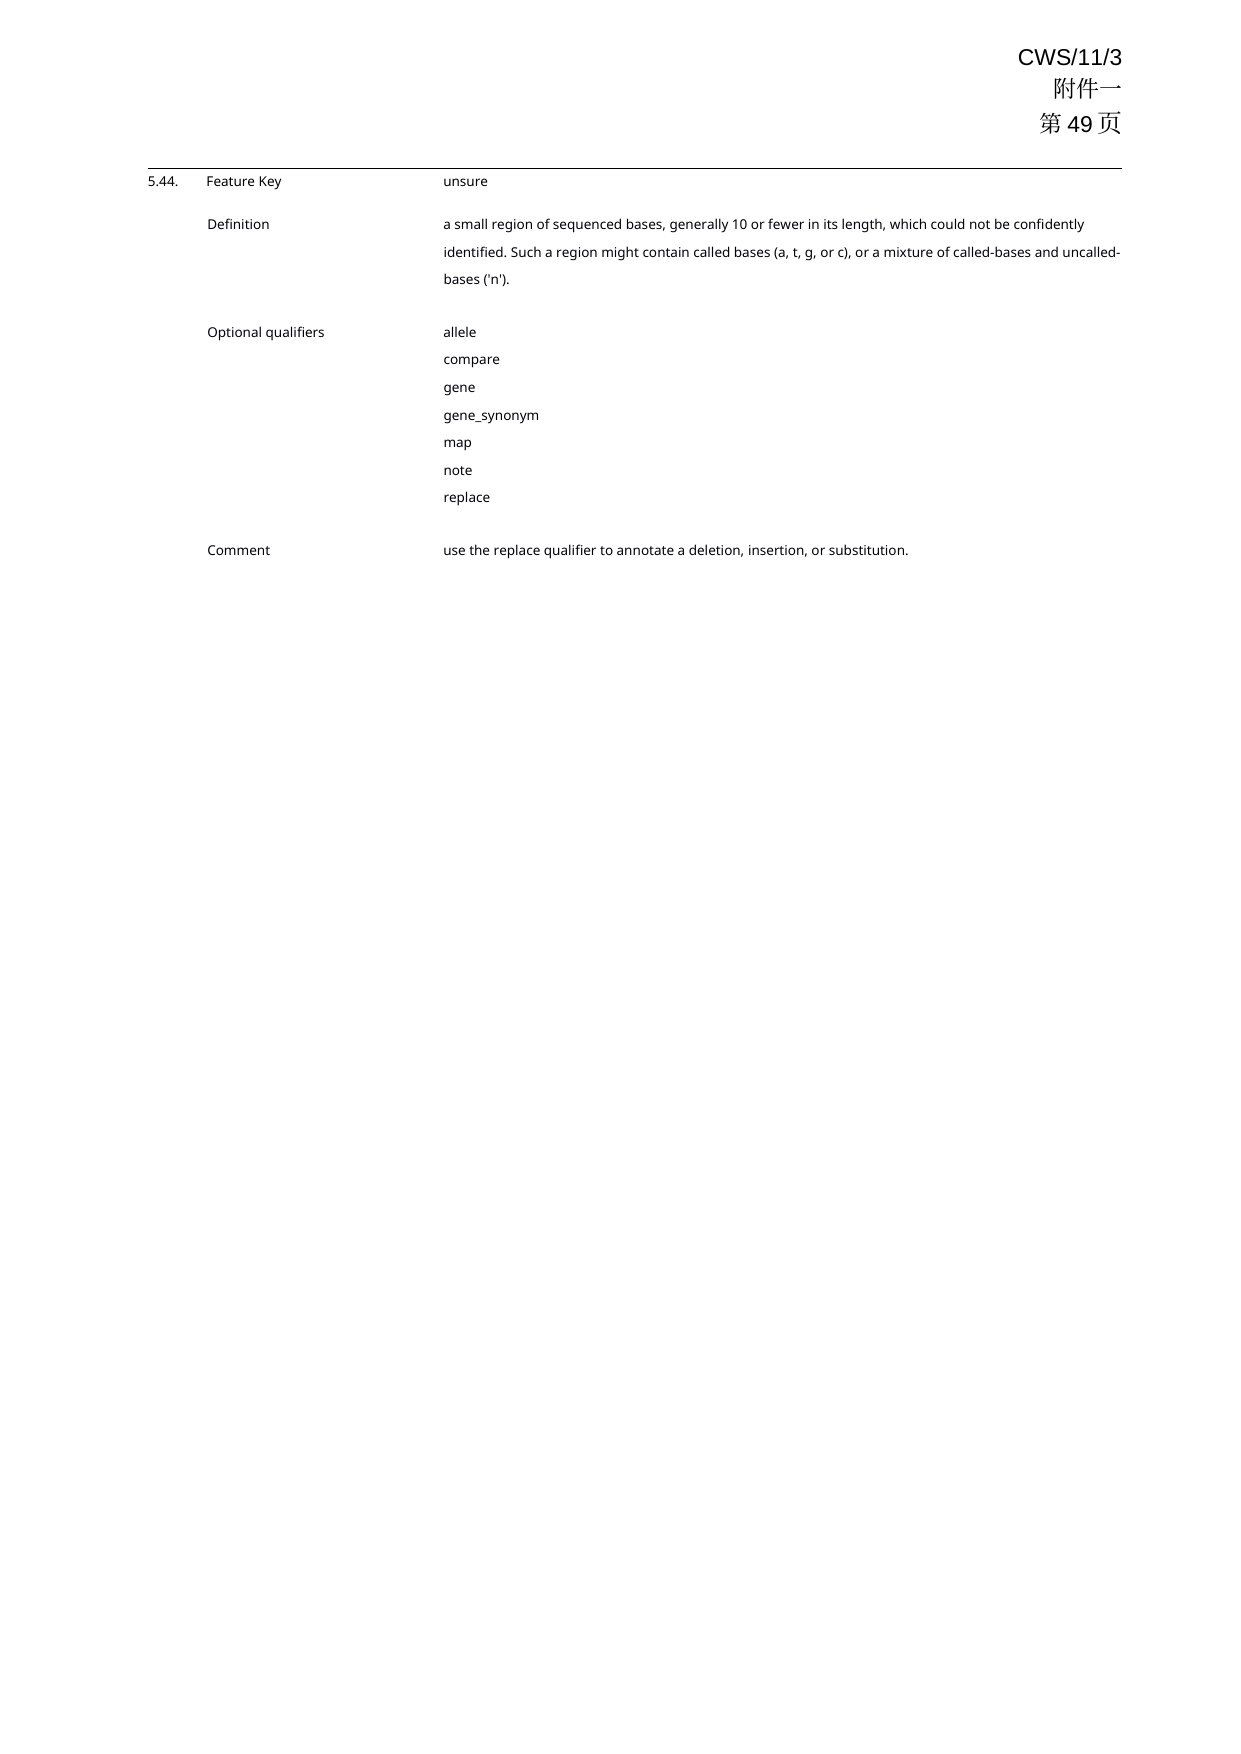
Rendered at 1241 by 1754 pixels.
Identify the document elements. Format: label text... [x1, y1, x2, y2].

text Comment use the replace qualifier to annotate a deletion, insertion, or substitution. [207, 541, 1122, 559]
text Feature Key unsure [148, 169, 1122, 190]
text gene_synonym [443, 406, 1122, 424]
text map [443, 433, 1122, 452]
text gene [443, 378, 1122, 396]
text Definition a small region of sequenced bases, generally 10 or fewer in its length, which could not be confidently identified. Such a region might contain called bases (a, t, g, or c), or a mixture of called-bases and uncalled-bases ('n'). [207, 215, 1122, 288]
text compare [443, 350, 1122, 369]
text replace [443, 488, 1122, 507]
text note [443, 461, 1122, 479]
text Optional qualifiers allele [207, 323, 1122, 341]
